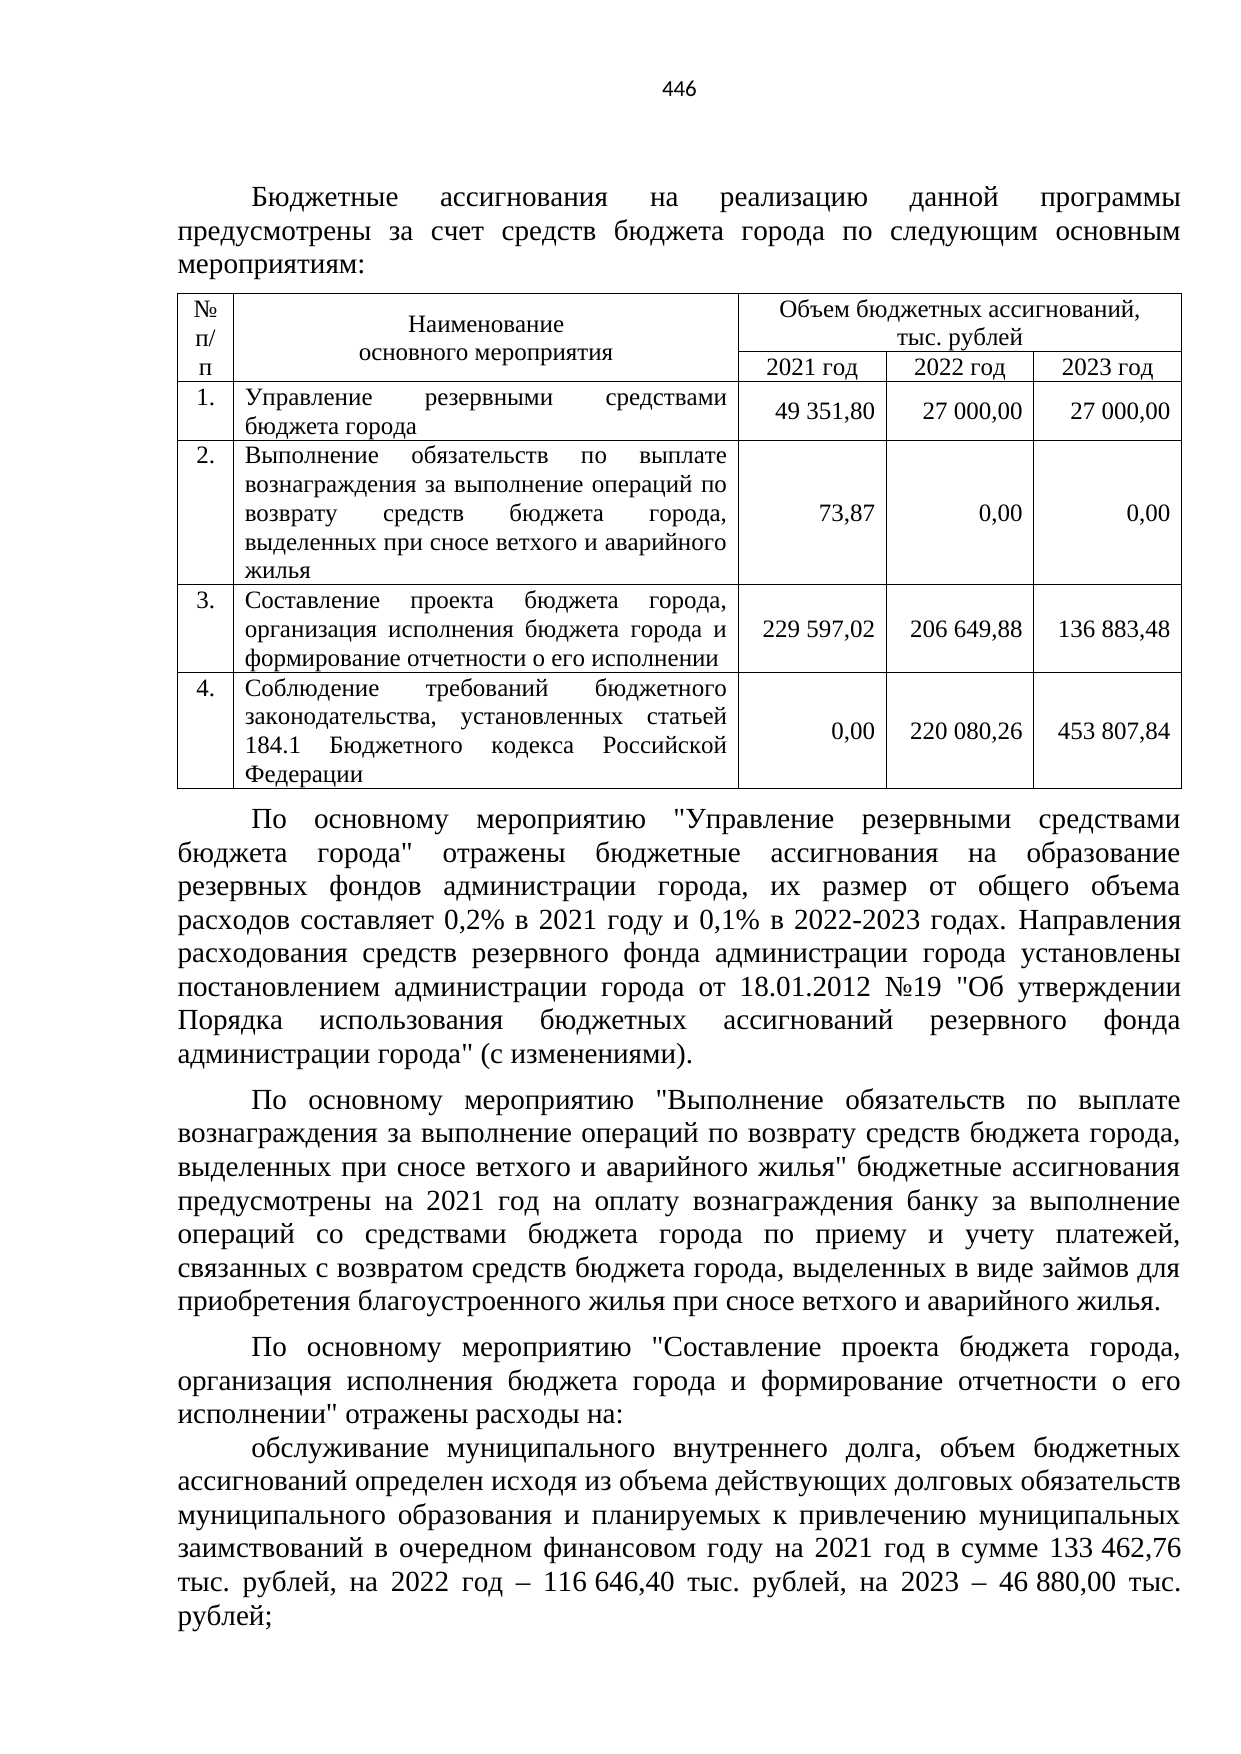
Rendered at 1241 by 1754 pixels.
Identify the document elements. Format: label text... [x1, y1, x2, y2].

text обслуживание муниципального внутреннего долга, объем бюджетных ассигнований определен исходя из объема действующих долговых обязательств муниципального образования и планируемых к привлечению муниципальных заимствований в очередном финансовом году на 2021 год в сумме 133 462,76 тыс. рублей, на 2022 год – 116 646,40 тыс. рублей, на 2023 – 46 880,00 тыс. рублей; [177, 1430, 1181, 1631]
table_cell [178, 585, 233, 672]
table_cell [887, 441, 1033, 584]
text Бюджетные ассигнования на реализацию данной программы предусмотрены за счет средств бюджета города по следующим основным мероприятиям: [177, 179, 1181, 280]
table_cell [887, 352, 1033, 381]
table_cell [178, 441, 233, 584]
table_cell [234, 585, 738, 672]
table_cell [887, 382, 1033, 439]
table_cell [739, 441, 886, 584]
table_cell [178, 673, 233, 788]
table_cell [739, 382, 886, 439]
text По основному мероприятию "Выполнение обязательств по выплате вознаграждения за выполнение операций по возврату средств бюджета города, выделенных при сносе ветхого и аварийного жилья" бюджетные ассигнования предусмотрены на 2021 год на оплату вознаграждения банку за выполнение операций со средствами бюджета города по приему и учету платежей, связанных с возвратом средств бюджета города, выделенных в виде займов для приобретения благоустроенного жилья при сносе ветхого и аварийного жилья. [177, 1082, 1181, 1317]
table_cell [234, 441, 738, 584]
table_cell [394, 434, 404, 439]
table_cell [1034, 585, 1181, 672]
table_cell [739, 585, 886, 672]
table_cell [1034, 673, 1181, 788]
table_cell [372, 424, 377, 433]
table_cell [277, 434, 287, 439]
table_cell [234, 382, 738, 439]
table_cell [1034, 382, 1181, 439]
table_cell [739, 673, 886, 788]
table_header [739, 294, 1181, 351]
text По основному мероприятию "Управление резервными средствами бюджета города" отражены бюджетные ассигнования на образование резервных фондов администрации города, их размер от общего объема расходов составляет 0,2% в 2021 году и 0,1% в 2022-2023 годах. Направления расходования средств резервного фонда администрации города установлены постановлением администрации города от 18.01.2012 №19 "Об утверждении Порядка использования бюджетных ассигнований резервного фонда администрации города" (с изменениями). [177, 801, 1181, 1069]
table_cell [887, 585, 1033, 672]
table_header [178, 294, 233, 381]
text По основному мероприятию "Составление проекта бюджета города, организация исполнения бюджета города и формирование отчетности о его исполнении" отражены расходы на: [177, 1329, 1181, 1430]
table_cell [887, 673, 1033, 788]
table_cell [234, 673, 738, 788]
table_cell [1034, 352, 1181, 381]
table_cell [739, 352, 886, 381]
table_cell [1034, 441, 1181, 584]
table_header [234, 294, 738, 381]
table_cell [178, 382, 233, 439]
